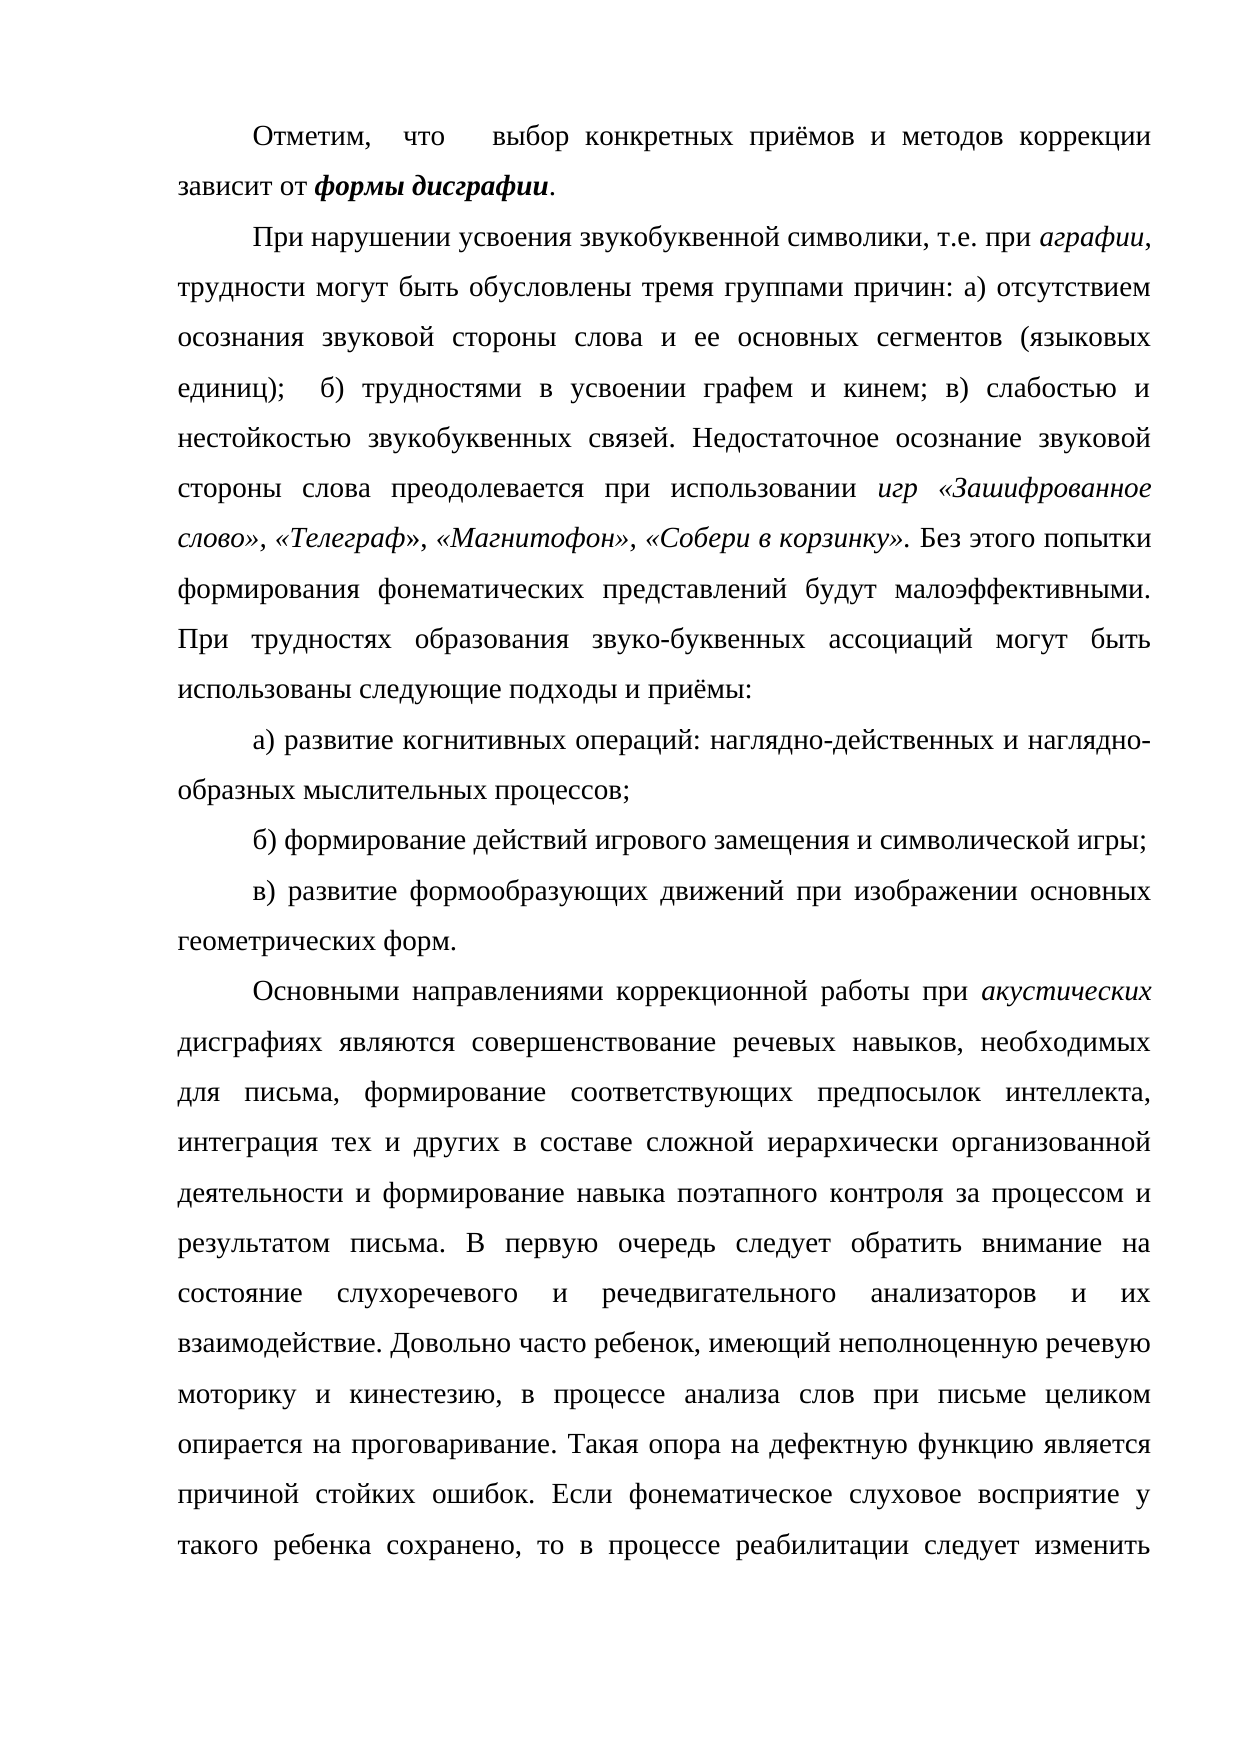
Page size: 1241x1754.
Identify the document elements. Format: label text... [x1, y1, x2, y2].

text а) развитие когнитивных операций: наглядно-действенных и наглядно-образных мыслительных процессов; [177, 722, 1152, 806]
text в) развитие формообразующих движений при изображении основных геометрических форм. [177, 873, 1152, 957]
text При нарушении усвоения звукобуквенной символики, т.е. при аграфии, трудности могут быть обусловлены тремя группами причин: а) отсутствием осознания звуковой стороны слова и ее основных сегментов (языковых единиц); б) трудностями в усвоении графем и кинем; в) слабостью и нестойкостью звукобуквенных связей. Недостаточное осознание звуковой стороны слова преодолевается при использовании игр «Зашифрованное слово», «Телеграф», «Магнитофон», «Собери в корзинку». Без этого попытки формирования фонематических представлений будут малоэффективными. При трудностях образования звуко-буквенных ассоциаций могут быть использованы следующие подходы и приёмы: [177, 219, 1152, 705]
text Отметим, что выбор конкретных приёмов и методов коррекции зависит от формы дисграфии. [177, 118, 1152, 202]
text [177, 973, 1152, 1560]
text б) формирование действий игрового замещения и символической игры; [177, 822, 1152, 856]
